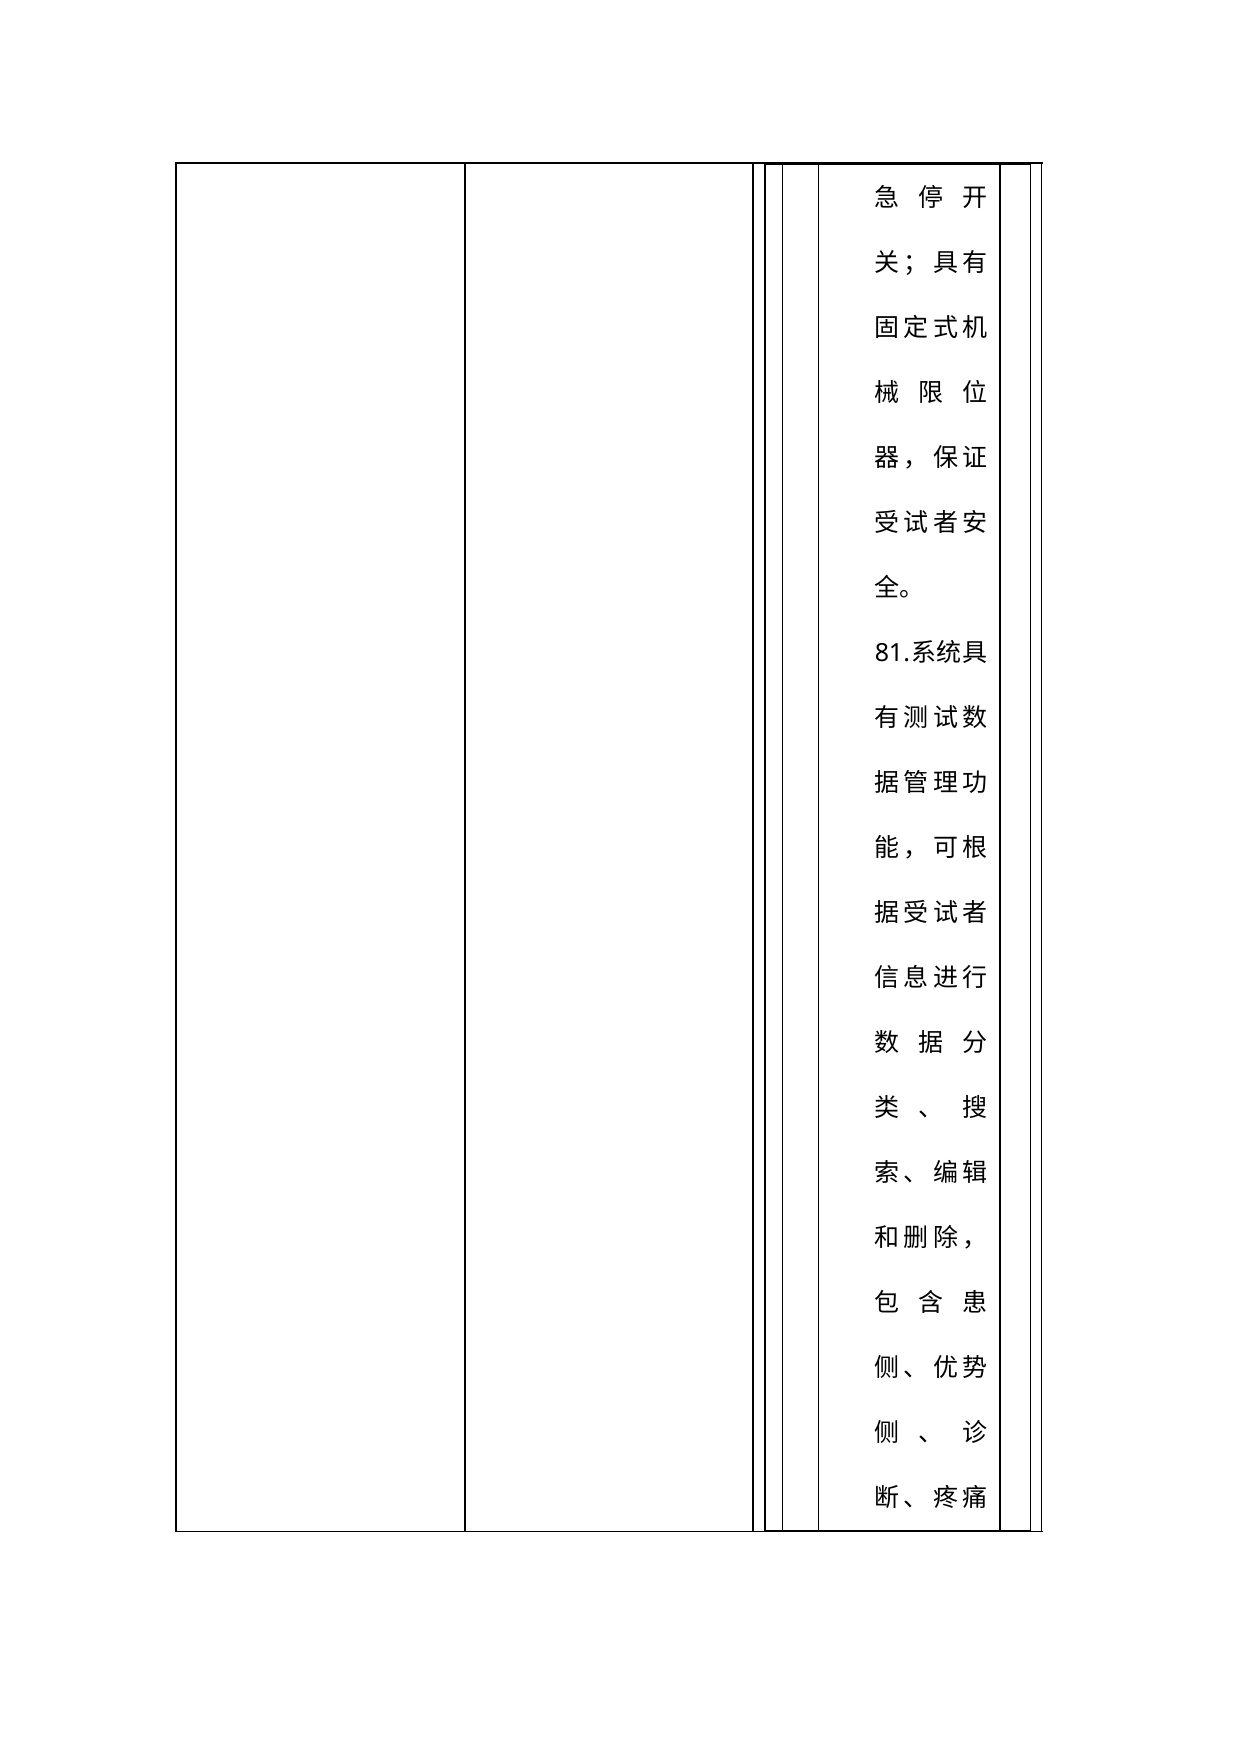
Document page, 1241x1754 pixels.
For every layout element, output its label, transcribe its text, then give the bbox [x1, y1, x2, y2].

table_cell [466, 164, 752, 1531]
table_cell [754, 164, 764, 1531]
table_cell [766, 165, 782, 1530]
table_cell 1 [177, 164, 464, 1531]
table_cell [1031, 164, 1041, 1531]
table_cell [1001, 165, 1030, 1530]
table_cell [783, 165, 818, 1530]
table_cell [819, 165, 999, 1530]
